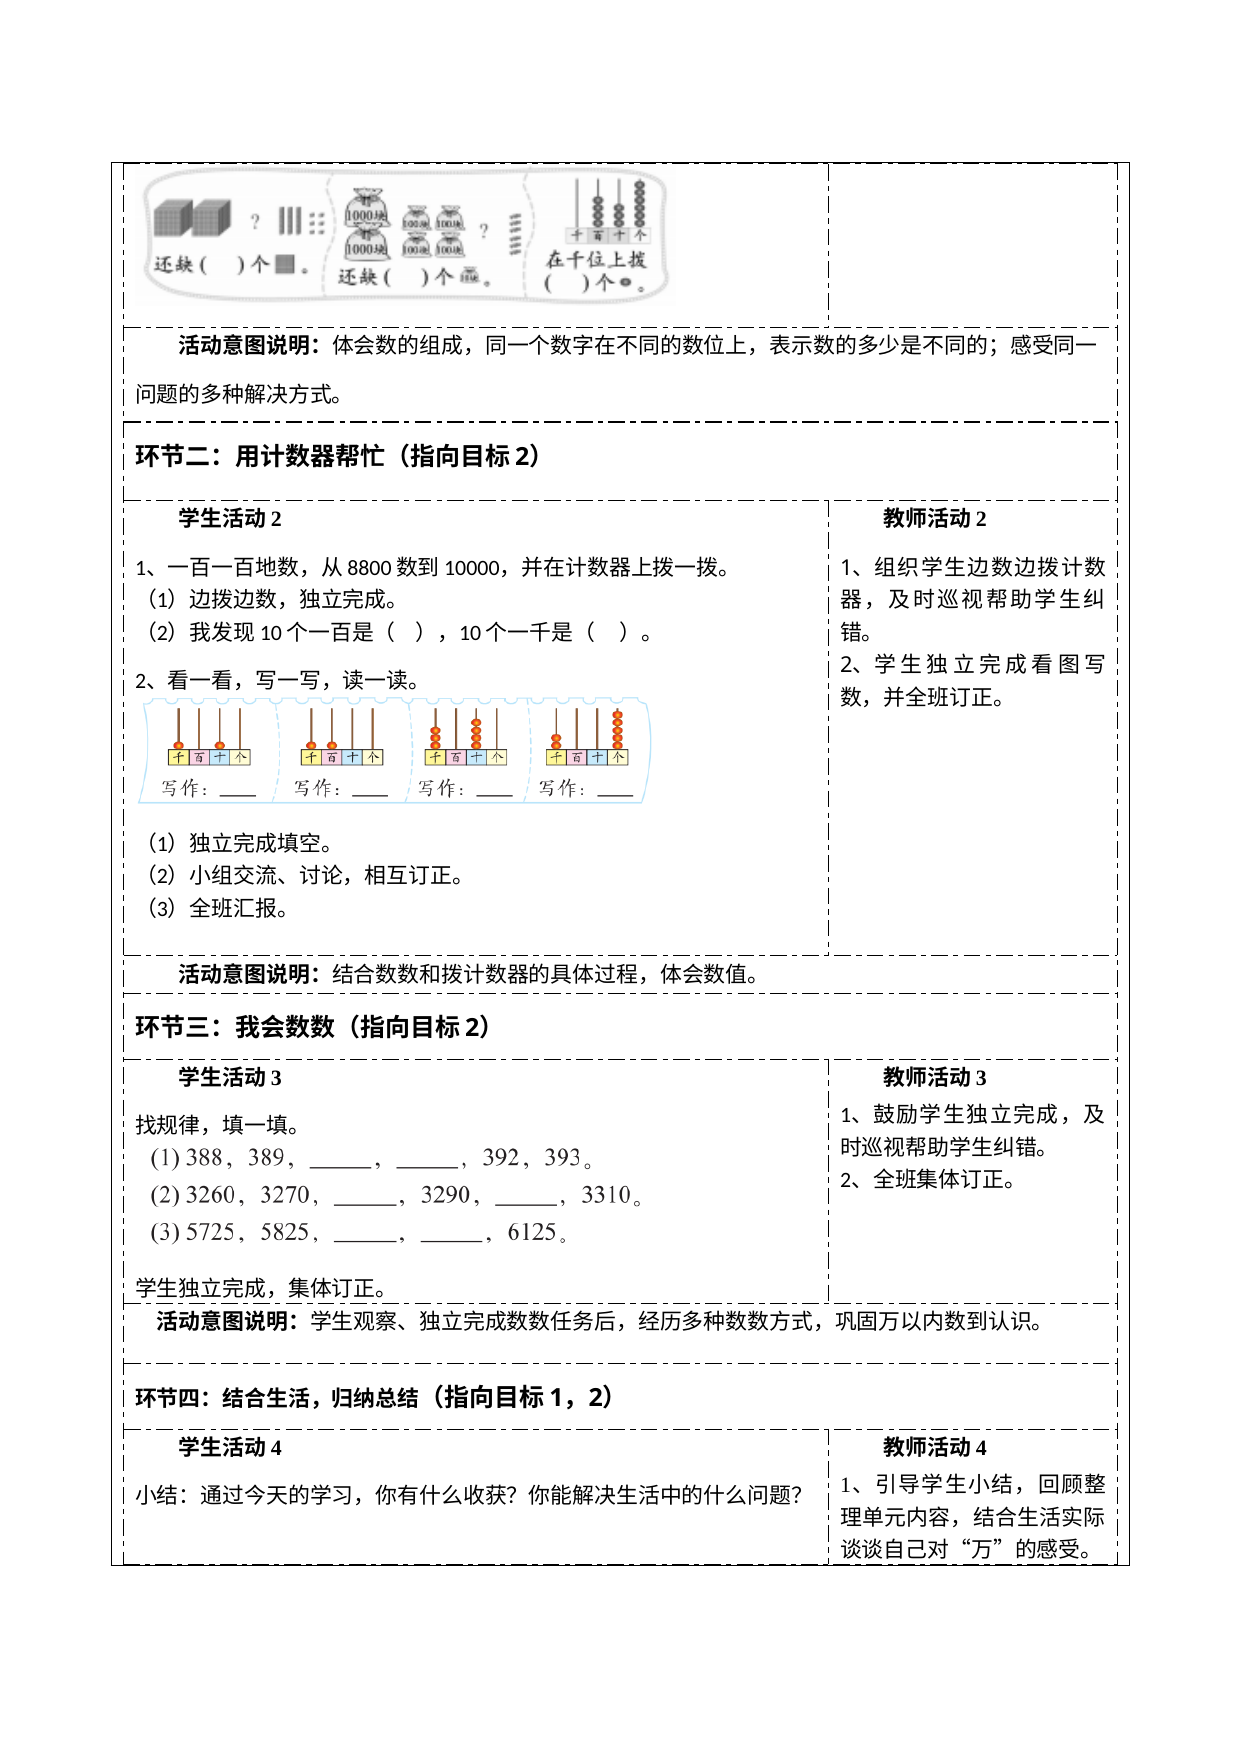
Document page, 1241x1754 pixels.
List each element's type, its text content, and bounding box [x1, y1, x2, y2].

picture [134, 695, 655, 808]
table_cell 5.学习过程设计 [112, 163, 1129, 1565]
picture [134, 1140, 643, 1257]
picture [134, 164, 677, 306]
